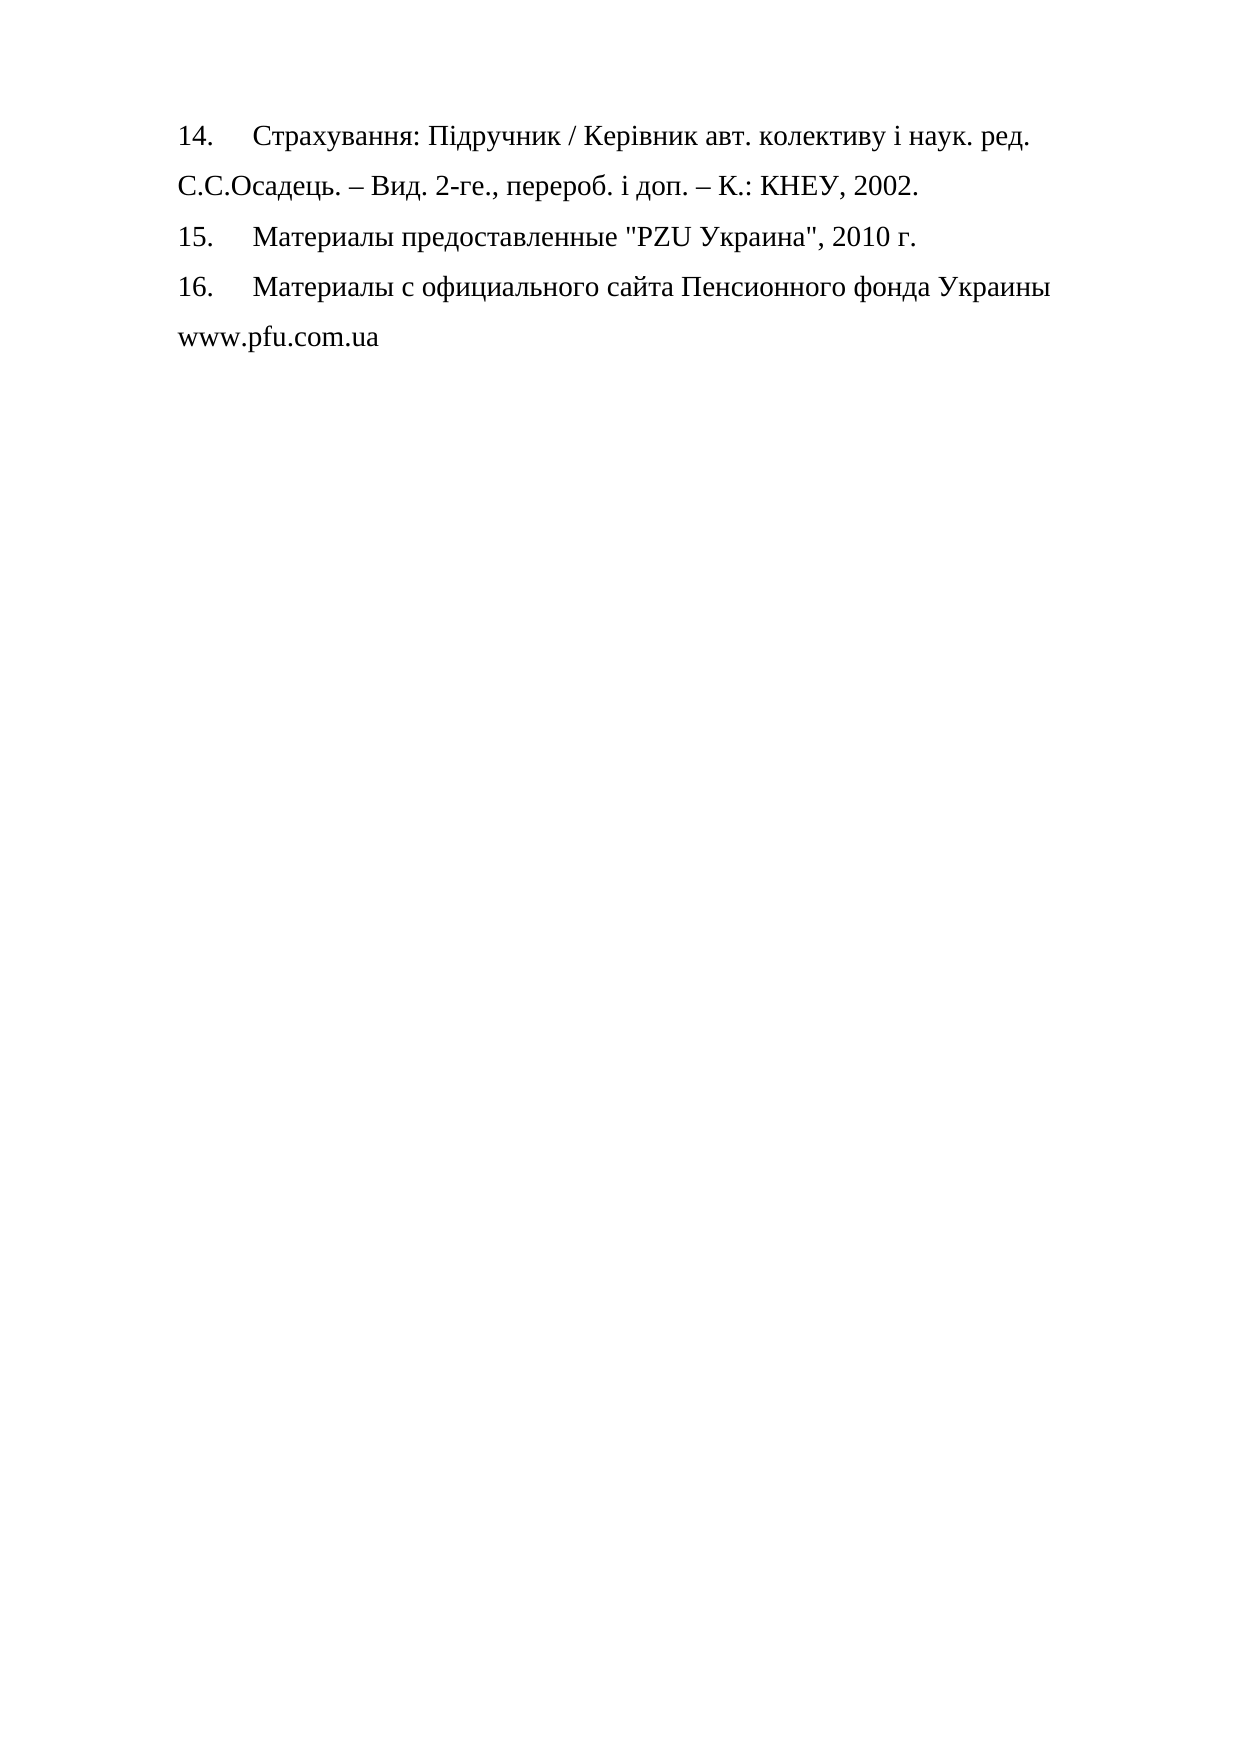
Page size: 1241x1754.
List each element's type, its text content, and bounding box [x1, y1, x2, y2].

list Материалы предоставленные "РZU Украина", 2010 г. [177, 219, 1152, 252]
list Страхування: Підручник / Керівник авт. колективу і наук. ред. С.С.Осадець. – Вид. 2-ге., перероб. і доп. – К.: КНЕУ, 2002. [177, 118, 1152, 202]
list Материалы с официального сайта Пенсионного фонда Украины www.pfu.com.ua [177, 269, 1152, 353]
